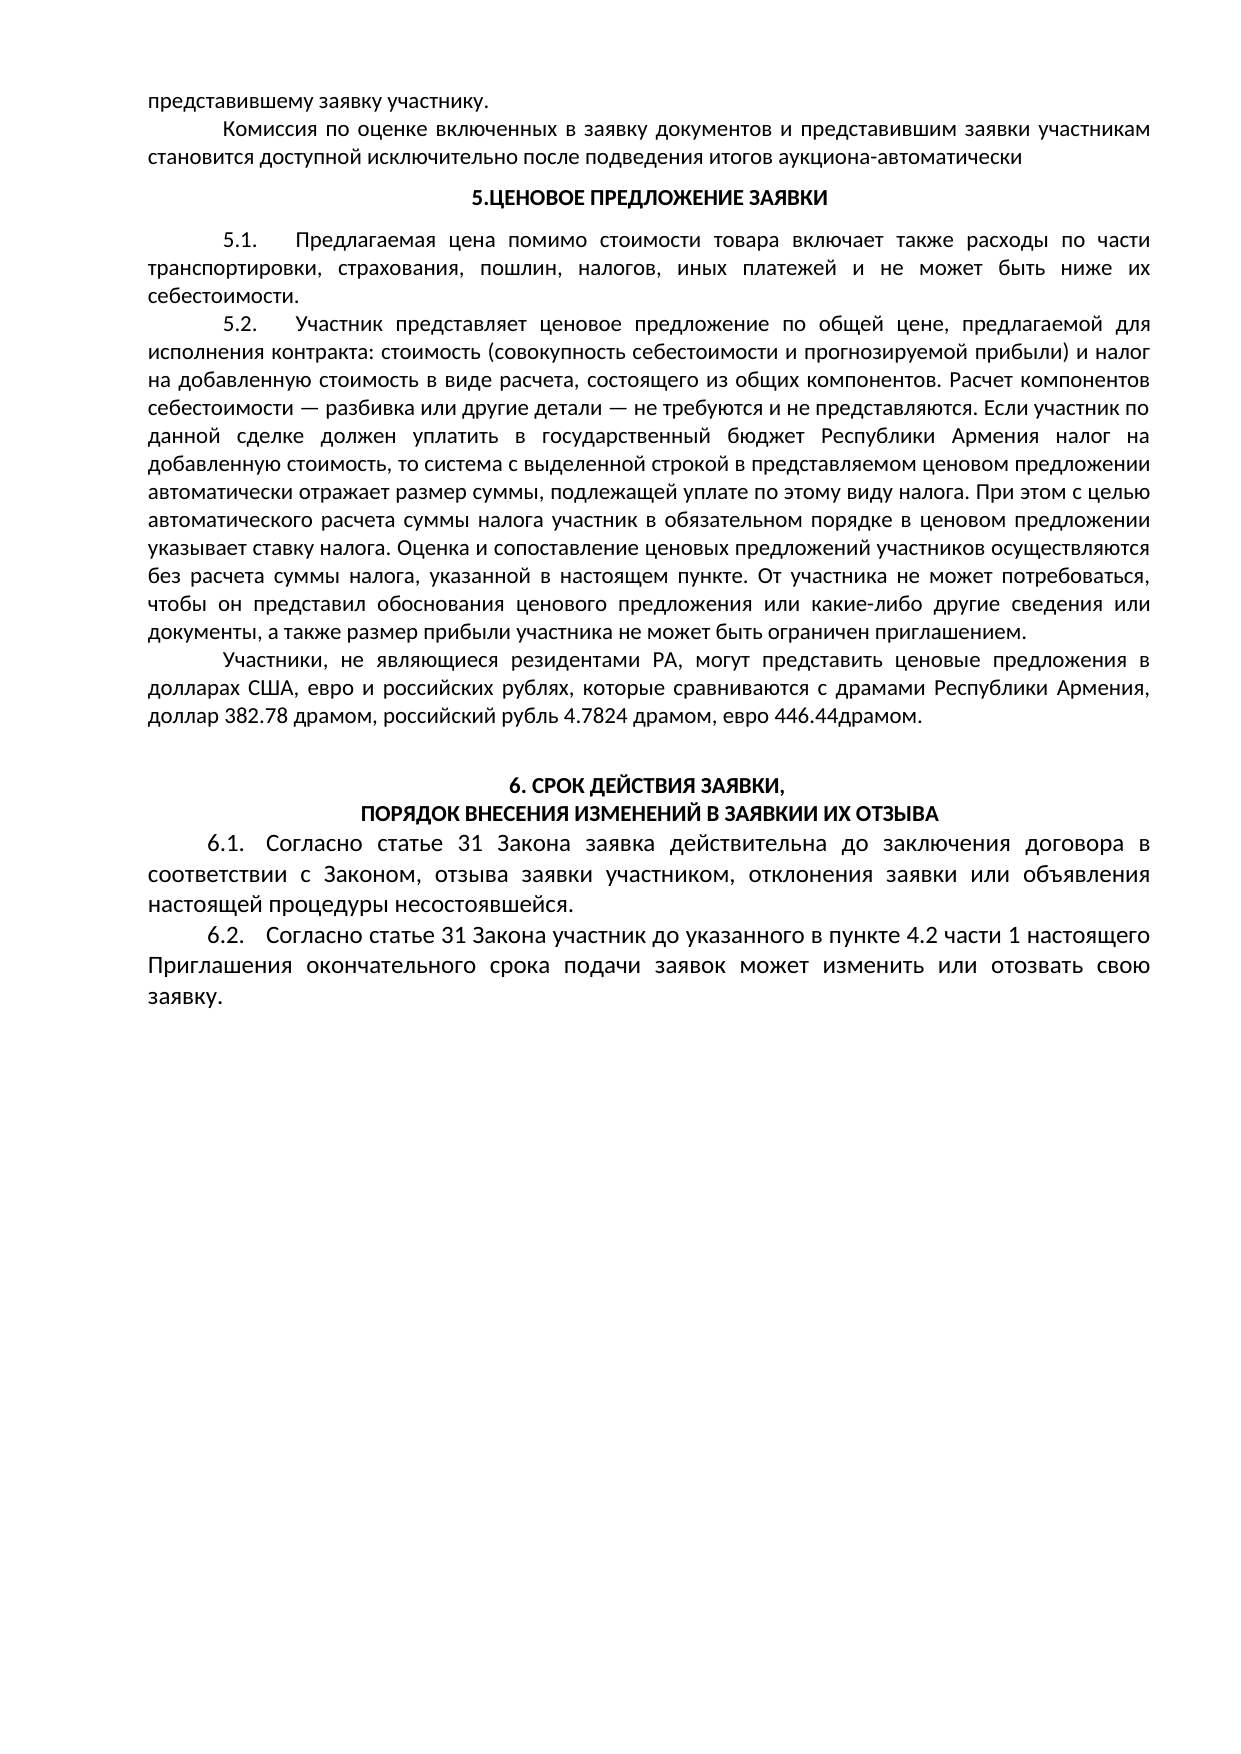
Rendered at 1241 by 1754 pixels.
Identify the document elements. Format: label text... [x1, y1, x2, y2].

text Комиссия по оценке включенных в заявку документов и представившим заявки участникам становится доступной исключительно после подведения итогов аукциона-автоматически [148, 114, 1152, 171]
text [148, 86, 1152, 114]
text 6.2. Согласно статье 31 Закона участник до указанного в пункте 4.2 части 1 настоящего Приглашения окончательного срока подачи заявок может изменить или отозвать свою заявку. [148, 919, 1152, 1011]
text 5.1. Предлагаемая цена помимо стоимости товара включает также расходы по части транспортировки, страхования, пошлин, налогов, иных платежей и не может быть ниже их себестоимости. [148, 225, 1152, 309]
text 6. СРОК ДЕЙСТВИЯ ЗАЯВКИ, ПОРЯДОК ВНЕСЕНИЯ ИЗМЕНЕНИЙ В ЗАЯВКИИ ИХ ОТЗЫВА [207, 771, 1093, 827]
text 5.ЦЕНОВОЕ ПРЕДЛОЖЕНИЕ ЗАЯВКИ [148, 183, 1152, 211]
text 5.2. Участник представляет ценовое предложение по общей цене, предлагаемой для исполнения контракта: стоимость (совокупность себестоимости и прогнозируемой прибыли) и налог на добавленную стоимость в виде расчета, состоящего из общих компонентов. Расчет компонентов себестоимости — разбивка или другие детали — не требуются и не представляются. Если участник по данной сделке должен уплатить в государственный бюджет Республики Армения налог на добавленную стоимость, то система с выделенной строкой в представляемом ценовом предложении автоматически отражает размер суммы, подлежащей уплате по этому виду налога. При этом с целью автоматического расчета суммы налога участник в обязательном порядке в ценовом предложении указывает ставку налога. Оценка и сопоставление ценовых предложений участников осуществляются без расчета суммы налога, указанной в настоящем пункте. От участника не может потребоваться, чтобы он представил обоснования ценового предложения или какие-либо другие сведения или документы, а также размер прибыли участника не может быть ограничен приглашением. [148, 309, 1152, 645]
text 6.1. Согласно статье 31 Закона заявка действительна до заключения договора в соответствии с Законом, отзыва заявки участником, отклонения заявки или объявления настоящей процедуры несостоявшейся. [148, 827, 1152, 919]
text Участники, не являющиеся резидентами РА, могут представить ценовые предложения в долларах США, евро и российских рублях, которые сравниваются с драмами Республики Армения, доллар 382.78 драмом, российский рубль 4.7824 драмом, евро 446.44драмом. [148, 645, 1152, 729]
